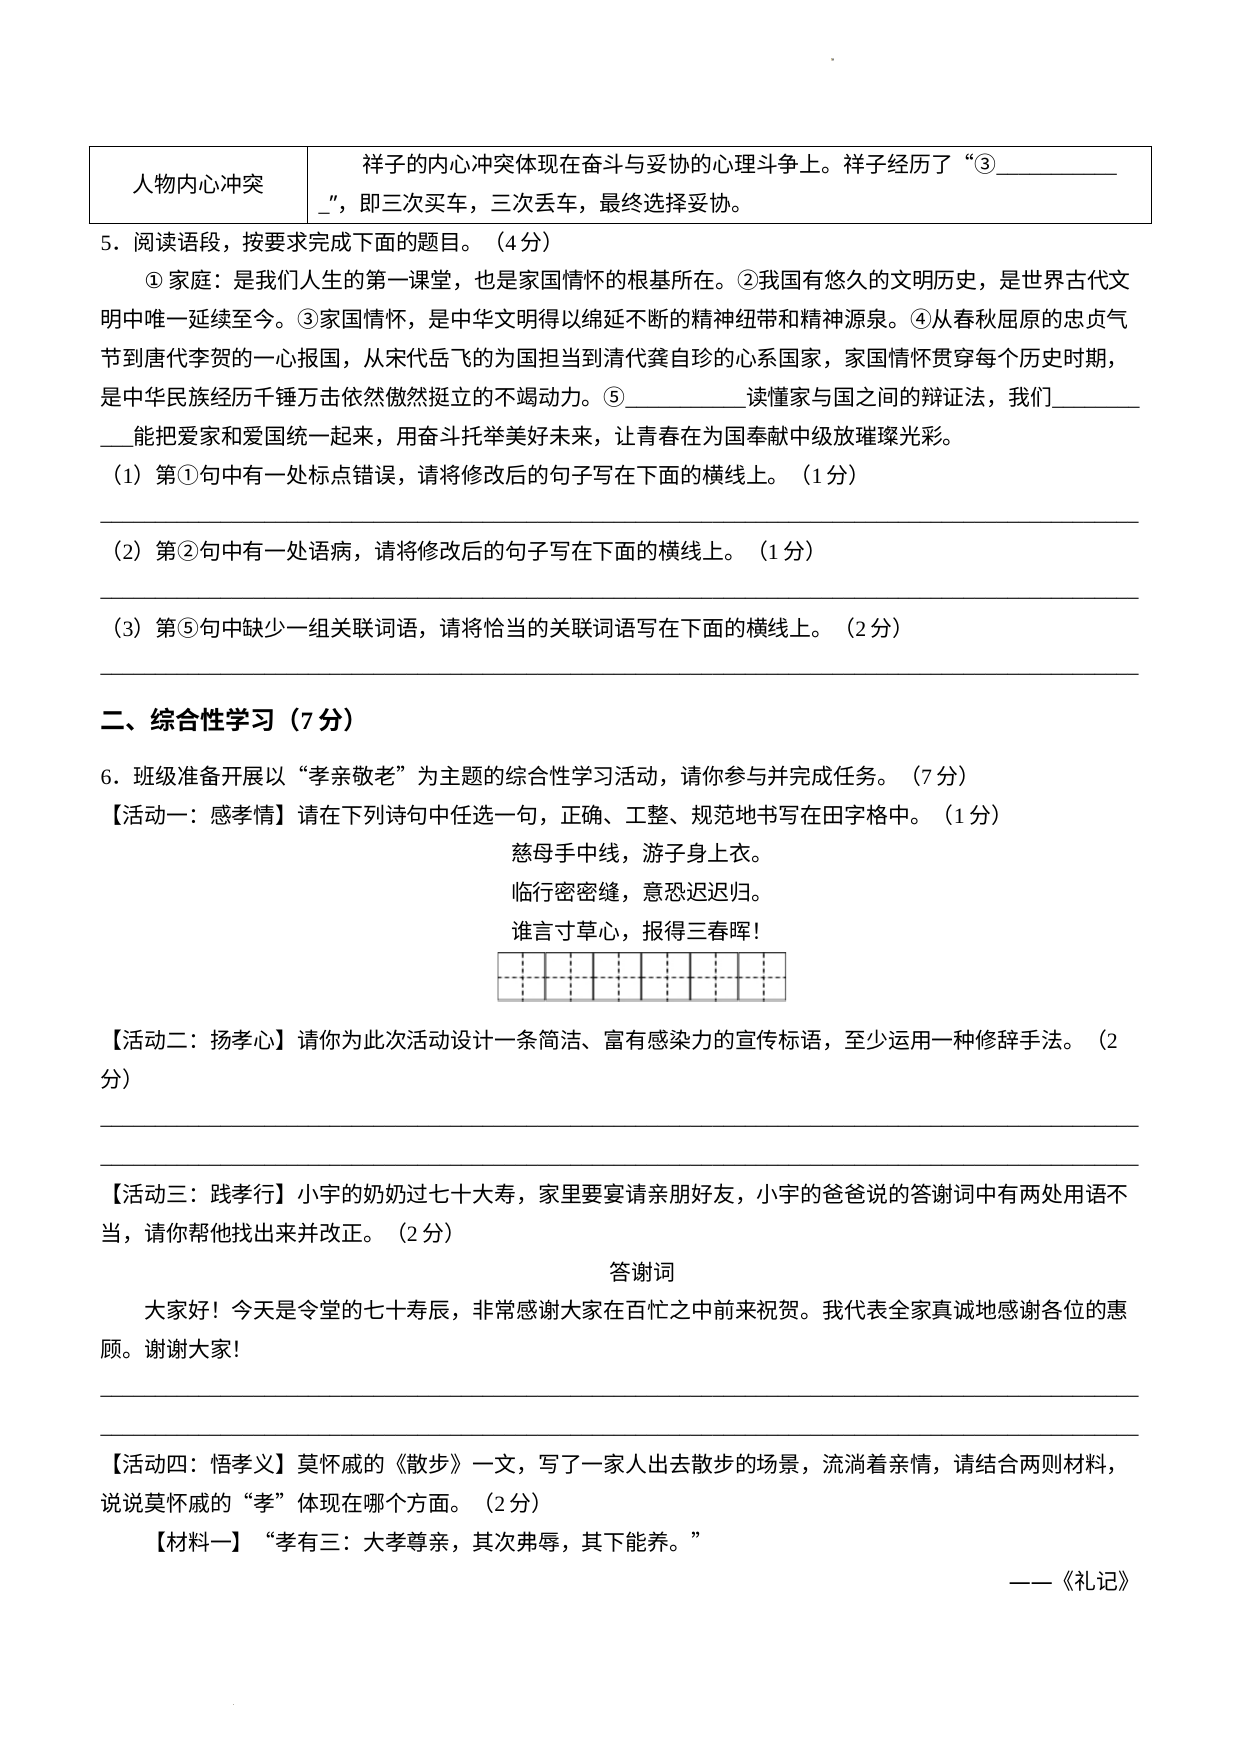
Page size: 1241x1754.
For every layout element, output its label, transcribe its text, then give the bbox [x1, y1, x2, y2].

text 谁言寸草心，报得三春晖！ [100, 913, 1140, 946]
table_cell 祥子的内心冲突体现在奋斗与妥协的心理斗争上。祥子经历了“③____________”，即三次买车，三次丢车，最终选择妥协。 [308, 147, 1151, 223]
text 二、综合性学习（7分） [100, 686, 1140, 751]
text 5．阅读语段，按要求完成下面的题目。（4分） [100, 224, 1140, 257]
picture [497, 952, 787, 1002]
text 【活动二：扬孝心】请你为此次活动设计一条简洁、富有感染力的宣传标语，至少运用一种修辞手法。（2分） [100, 1022, 1140, 1094]
table_cell 人物内心冲突 [90, 147, 307, 223]
text （3）第⑤句中缺少一组关联词语，请将恰当的关联词语写在下面的横线上。（2分） [100, 610, 1140, 643]
text 【材料一】“孝有三：大孝尊亲，其次弗辱，其下能养。” [100, 1525, 1140, 1557]
text 答谢词 [100, 1254, 1140, 1287]
text 【活动三：践孝行】小宇的奶奶过七十大寿，家里要宴请亲朋好友，小宇的爸爸说的答谢词中有两处用语不当，请你帮他找出来并改正。（2分） [100, 1176, 1140, 1248]
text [100, 1371, 1140, 1442]
text ①家庭：是我们人生的第一课堂，也是家国情怀的根基所在。②我国有悠久的文明历史，是世界古代文明中唯一延续至今。③家国情怀，是中华文明得以绵延不断的精神纽带和精神源泉。④从春秋屈原的忠贞气节到唐代李贺的一心报国，从宋代岳飞的为国担当到清代龚自珍的心系国家，家国情怀贯穿每个历史时期，是中华民族经历千锤万击依然傲然挺立的不竭动力。⑤___________读懂家与国之间的辩证法，我们___________能把爱家和爱国统一起来，用奋斗托举美好未来，让青春在为国奉献中级放璀璨光彩。 [100, 263, 1140, 451]
text ——《礼记》 [100, 1563, 1140, 1596]
text 大家好！今天是令堂的七十寿辰，非常感谢大家在百忙之中前来祝贺。我代表全家真诚地感谢各位的惠顾。谢谢大家！ [100, 1293, 1140, 1364]
text （1）第①句中有一处标点错误，请将修改后的句子写在下面的横线上。（1分） [100, 458, 1140, 490]
text 慈母手中线，游子身上衣。 [100, 836, 1140, 868]
text 【活动一：感孝情】请在下列诗句中任选一句，正确、工整、规范地书写在田字格中。（1分） [100, 797, 1140, 830]
text _______________________________________________________________________________________________ [100, 649, 1140, 681]
text 6．班级准备开展以“孝亲敬老”为主题的综合性学习活动，请你参与并完成任务。（7分） [100, 758, 1140, 791]
text （2）第②句中有一处语病，请将修改后的句子写在下面的横线上。（1分） [100, 534, 1140, 566]
text 临行密密缝，意恐迟迟归。 [100, 875, 1140, 907]
text 【活动四：悟孝义】莫怀戚的《散步》一文，写了一家人出去散步的场景，流淌着亲情，请结合两则材料，说说莫怀戚的“孝”体现在哪个方面。（2分） [100, 1447, 1140, 1518]
text _______________________________________________________________________________________________ [100, 496, 1140, 529]
text _______________________________________________________________________________________________ [100, 573, 1140, 605]
